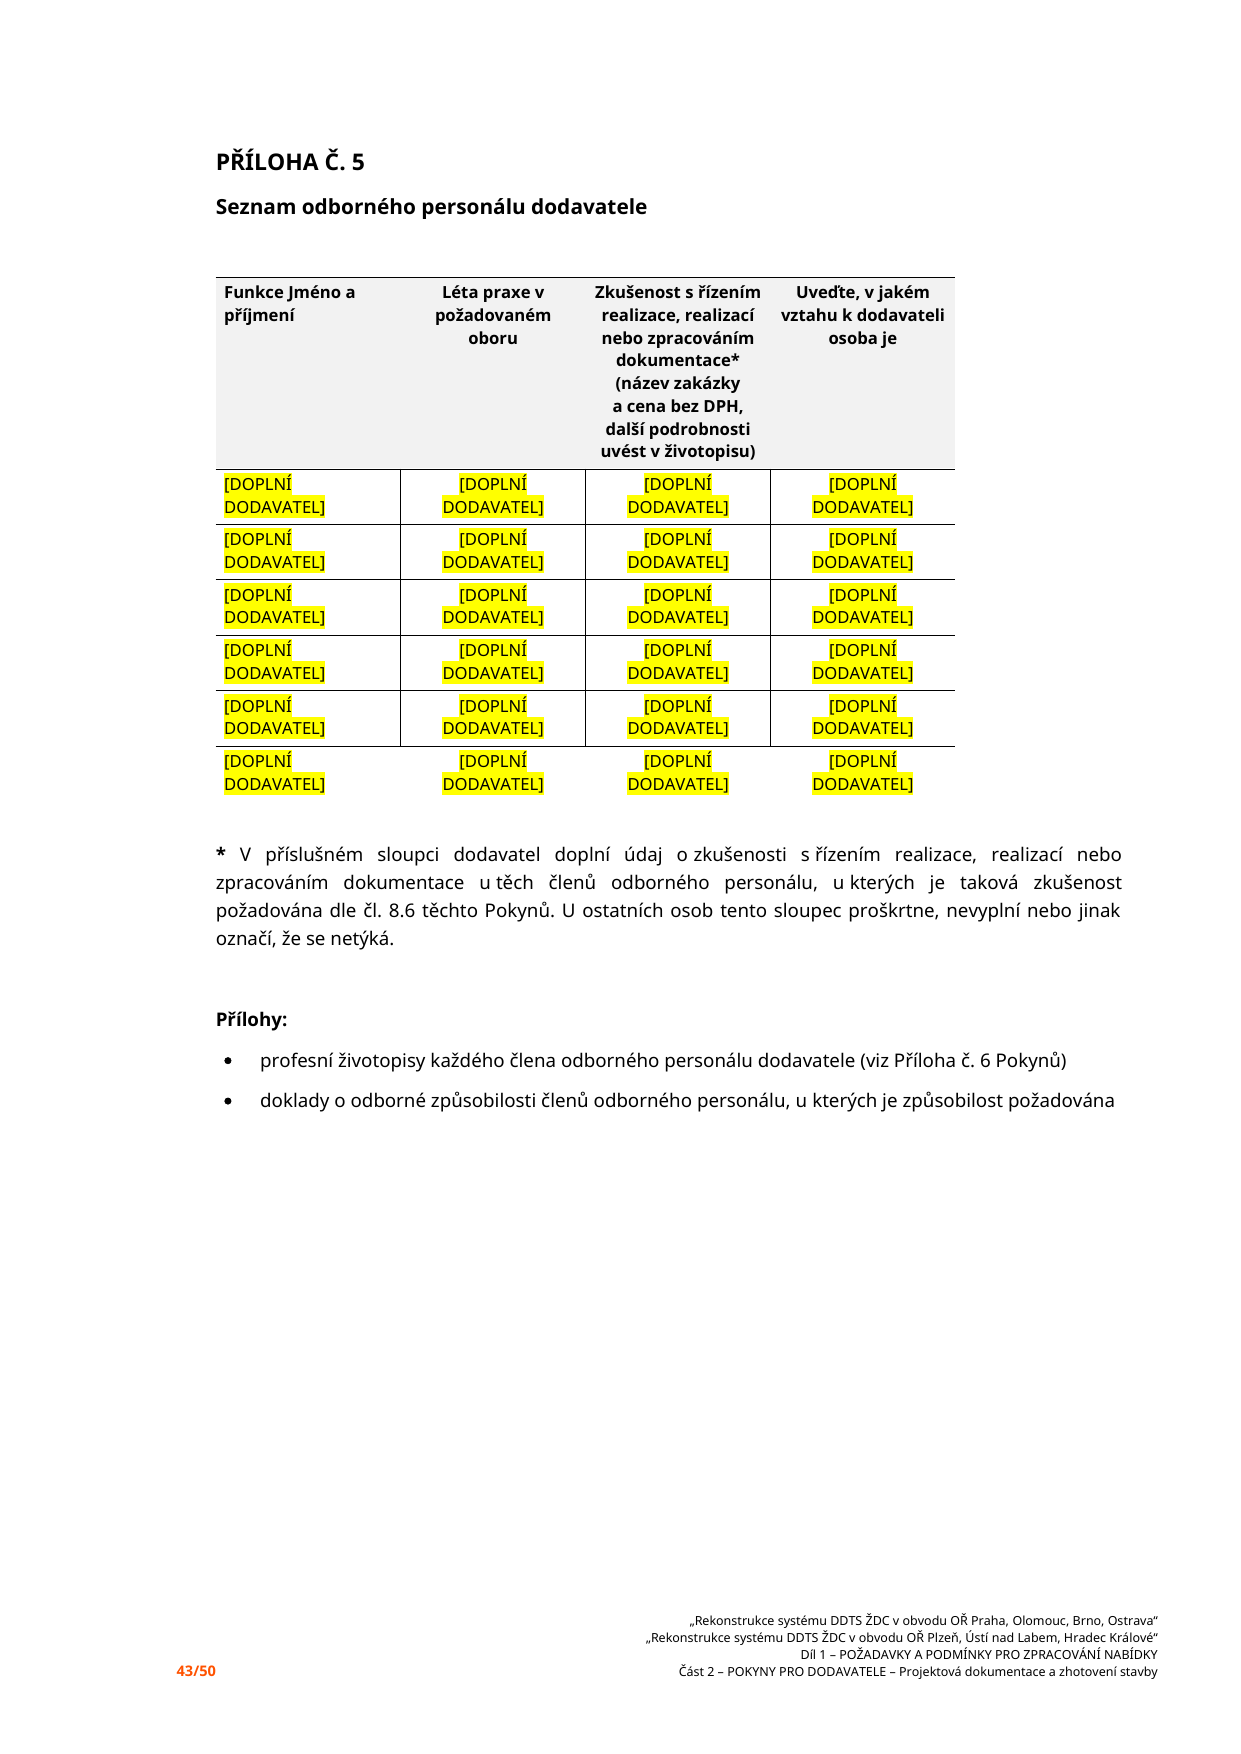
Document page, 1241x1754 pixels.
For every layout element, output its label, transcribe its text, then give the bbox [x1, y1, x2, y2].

table_cell [DOPLNÍ DODAVATEL] [586, 525, 770, 579]
table_cell [DOPLNÍ DODAVATEL] [216, 580, 400, 635]
table_cell [DOPLNÍ DODAVATEL] [586, 580, 770, 635]
table_cell [DOPLNÍ DODAVATEL] [216, 636, 400, 690]
table_cell [DOPLNÍ DODAVATEL] [770, 747, 955, 801]
text doklady o odborné způsobilosti členů odborného personálu, u kterých je způsobilost požadována [224, 1088, 1122, 1113]
table_header Léta praxe v požadovaném oboru [401, 278, 585, 468]
table_cell [DOPLNÍ DODAVATEL] [401, 636, 585, 690]
table_header Zkušenost s řízením realizace, realizací nebo zpracováním dokumentace* (název zakázky a cena bez DPH, další podrobnosti uvést v životopisu) [585, 278, 770, 468]
table_header Funkce Jméno a příjmení [216, 278, 401, 468]
table_cell [DOPLNÍ DODAVATEL] [216, 470, 400, 524]
table_cell [DOPLNÍ DODAVATEL] [771, 691, 955, 746]
text Přílohy: [216, 1007, 1122, 1032]
table_cell [DOPLNÍ DODAVATEL] [586, 691, 770, 746]
table_cell [DOPLNÍ DODAVATEL] [401, 747, 585, 801]
table_cell [DOPLNÍ DODAVATEL] [216, 525, 400, 579]
table_cell [DOPLNÍ DODAVATEL] [401, 470, 585, 524]
text Příloha č. 5 [216, 146, 1122, 177]
table_cell [DOPLNÍ DODAVATEL] [216, 691, 400, 746]
table_header Uveďte, v jakém vztahu k dodavateli osoba je [770, 278, 955, 468]
table_cell [DOPLNÍ DODAVATEL] [216, 747, 401, 801]
table_cell [DOPLNÍ DODAVATEL] [771, 580, 955, 635]
text Seznam odborného personálu dodavatele [216, 192, 1122, 221]
table_cell [DOPLNÍ DODAVATEL] [585, 747, 770, 801]
table_cell [DOPLNÍ DODAVATEL] [586, 636, 770, 690]
table_cell [DOPLNÍ DODAVATEL] [586, 470, 770, 524]
table_cell [DOPLNÍ DODAVATEL] [771, 525, 955, 579]
table_cell [DOPLNÍ DODAVATEL] [771, 636, 955, 690]
text profesní životopisy každého člena odborného personálu dodavatele (viz Příloha č. 6 Pokynů) [224, 1047, 1122, 1073]
table_cell [DOPLNÍ DODAVATEL] [401, 525, 585, 579]
table_cell [DOPLNÍ DODAVATEL] [771, 470, 955, 524]
table_cell [DOPLNÍ DODAVATEL] [401, 691, 585, 746]
text * V příslušném sloupci dodavatel doplní údaj o zkušenosti s řízením realizace, realizací nebo zpracováním dokumentace u těch členů odborného personálu, u kterých je taková zkušenost požadována dle čl. 8.6 těchto Pokynů. U ostatních osob tento sloupec proškrtne, nevyplní nebo jinak označí, že se netýká. [216, 841, 1122, 951]
table_cell [DOPLNÍ DODAVATEL] [401, 580, 585, 635]
